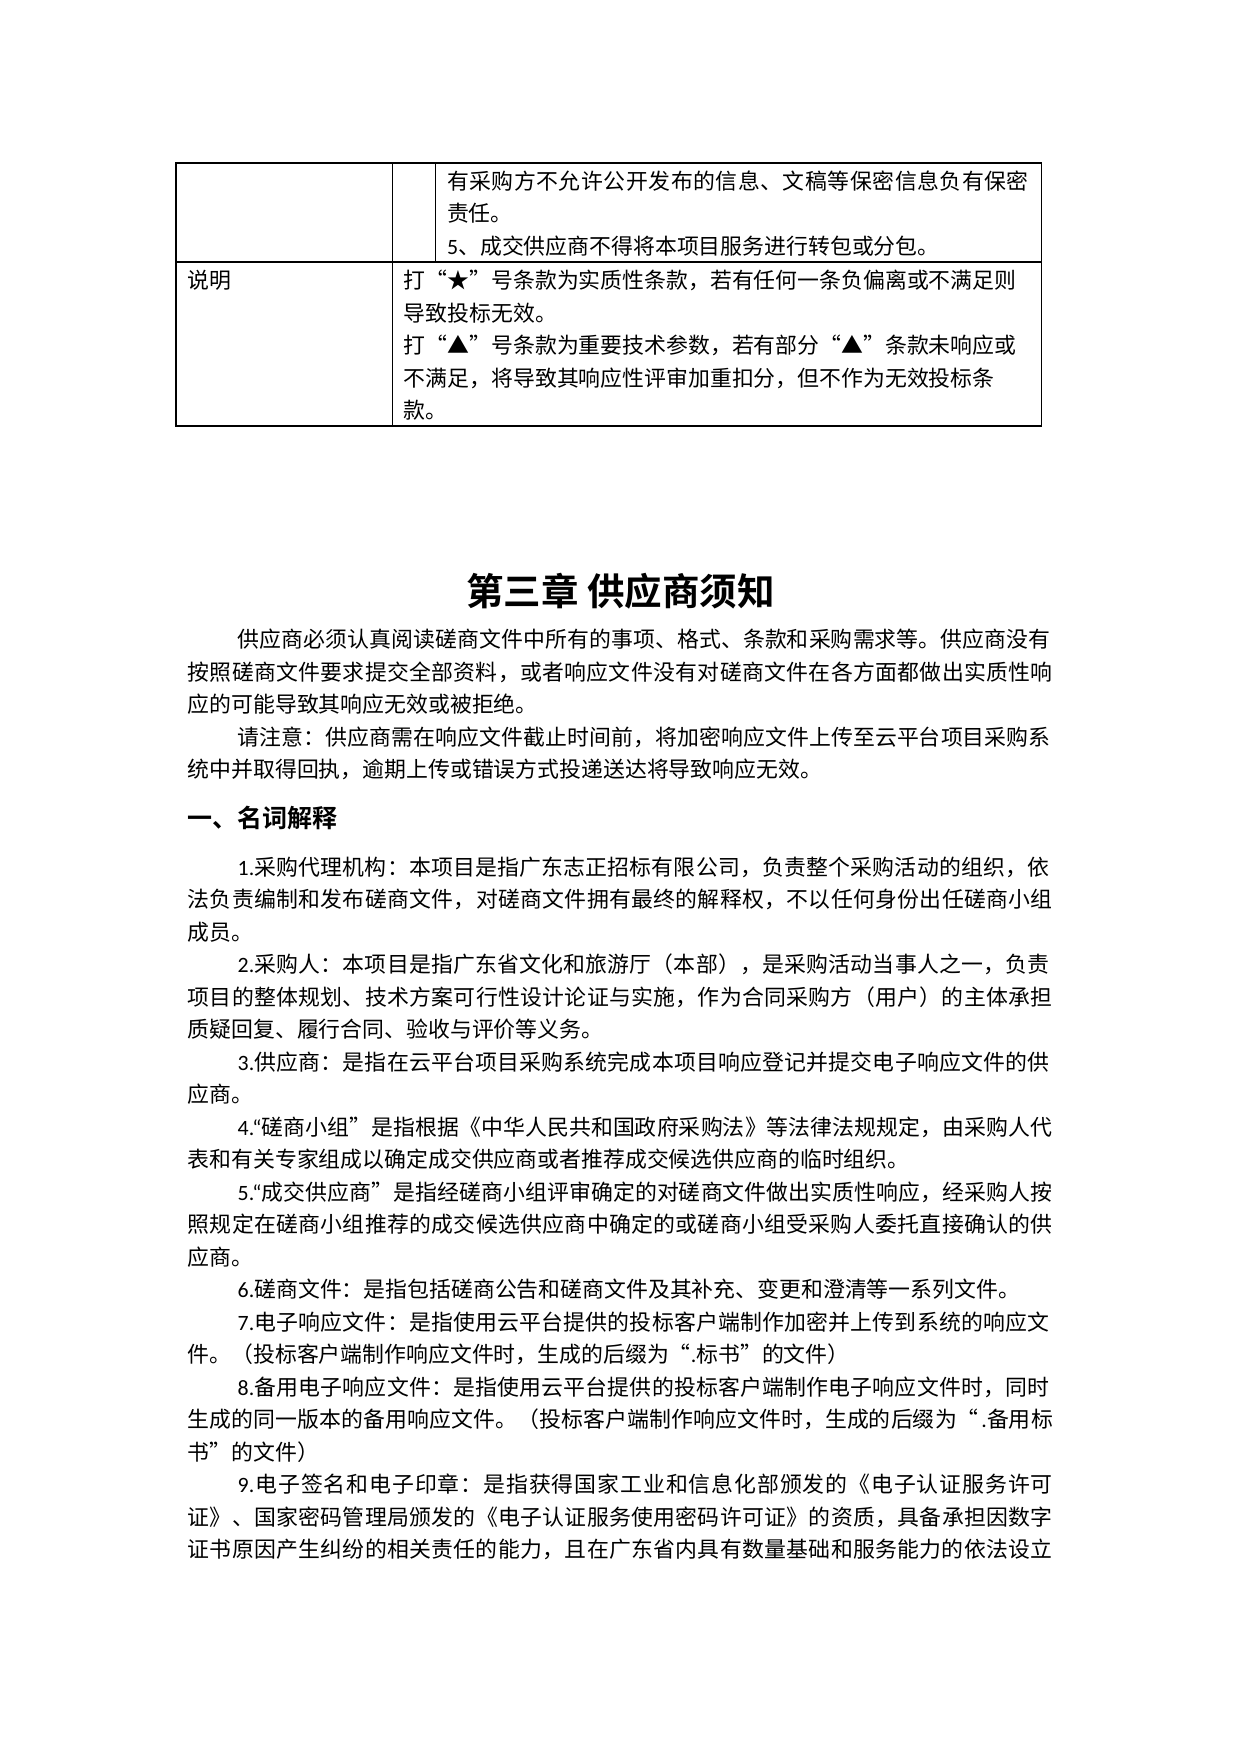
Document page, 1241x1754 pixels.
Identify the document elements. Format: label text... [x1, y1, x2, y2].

table_cell [177, 164, 392, 261]
table_cell 说明 [177, 263, 392, 425]
table_cell 打“★”号条款为实质性条款，若有任何一条负偏离或不满足则导致投标无效。 打“▲”号条款为重要技术参数，若有部分“▲”条款未响应或不满足，将导致其响应性评审加重扣分，但不作为无效投标条款。 [393, 263, 1041, 425]
text 1.采购代理机构：本项目是指广东志正招标有限公司，负责整个采购活动的组织，依法负责编制和发布磋商文件，对磋商文件拥有最终的解释权，不以任何身份出任磋商小组成员。 [187, 849, 1053, 947]
text 4.“磋商小组”是指根据《中华人民共和国政府采购法》等法律法规规定，由采购人代表和有关专家组成以确定成交供应商或者推荐成交候选供应商的临时组织。 [187, 1109, 1053, 1174]
text 7.电子响应文件：是指使用云平台提供的投标客户端制作加密并上传到系统的响应文件。（投标客户端制作响应文件时，生成的后缀为“.标书”的文件） [187, 1304, 1053, 1369]
text 一、名词解释 [187, 784, 1053, 849]
text 5.“成交供应商”是指经磋商小组评审确定的对磋商文件做出实质性响应，经采购人按照规定在磋商小组推荐的成交候选供应商中确定的或磋商小组受采购人委托直接确认的供应商。 [187, 1174, 1053, 1272]
text 6.磋商文件：是指包括磋商公告和磋商文件及其补充、变更和澄清等一系列文件。 [187, 1272, 1053, 1304]
text 3.供应商：是指在云平台项目采购系统完成本项目响应登记并提交电子响应文件的供应商。 [187, 1044, 1053, 1109]
text 供应商必须认真阅读磋商文件中所有的事项、格式、条款和采购需求等。供应商没有按照磋商文件要求提交全部资料，或者响应文件没有对磋商文件在各方面都做出实质性响应的可能导致其响应无效或被拒绝。 [187, 622, 1053, 719]
text 2.采购人：本项目是指广东省文化和旅游厅（本部），是采购活动当事人之一，负责项目的整体规划、技术方案可行性设计论证与实施，作为合同采购方（用户）的主体承担质疑回复、履行合同、验收与评价等义务。 [187, 947, 1053, 1044]
table_cell 4 [393, 164, 435, 261]
text 第三章 供应商须知 [187, 557, 1053, 622]
text 请注意：供应商需在响应文件截止时间前，将加密响应文件上传至云平台项目采购系统中并取得回执，逾期上传或错误方式投递送达将导致响应无效。 [187, 719, 1053, 784]
text 8.备用电子响应文件：是指使用云平台提供的投标客户端制作电子响应文件时，同时生成的同一版本的备用响应文件。（投标客户端制作响应文件时，生成的后缀为“.备用标书”的文件） [187, 1369, 1053, 1467]
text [187, 1467, 1053, 1564]
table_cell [436, 164, 1041, 261]
